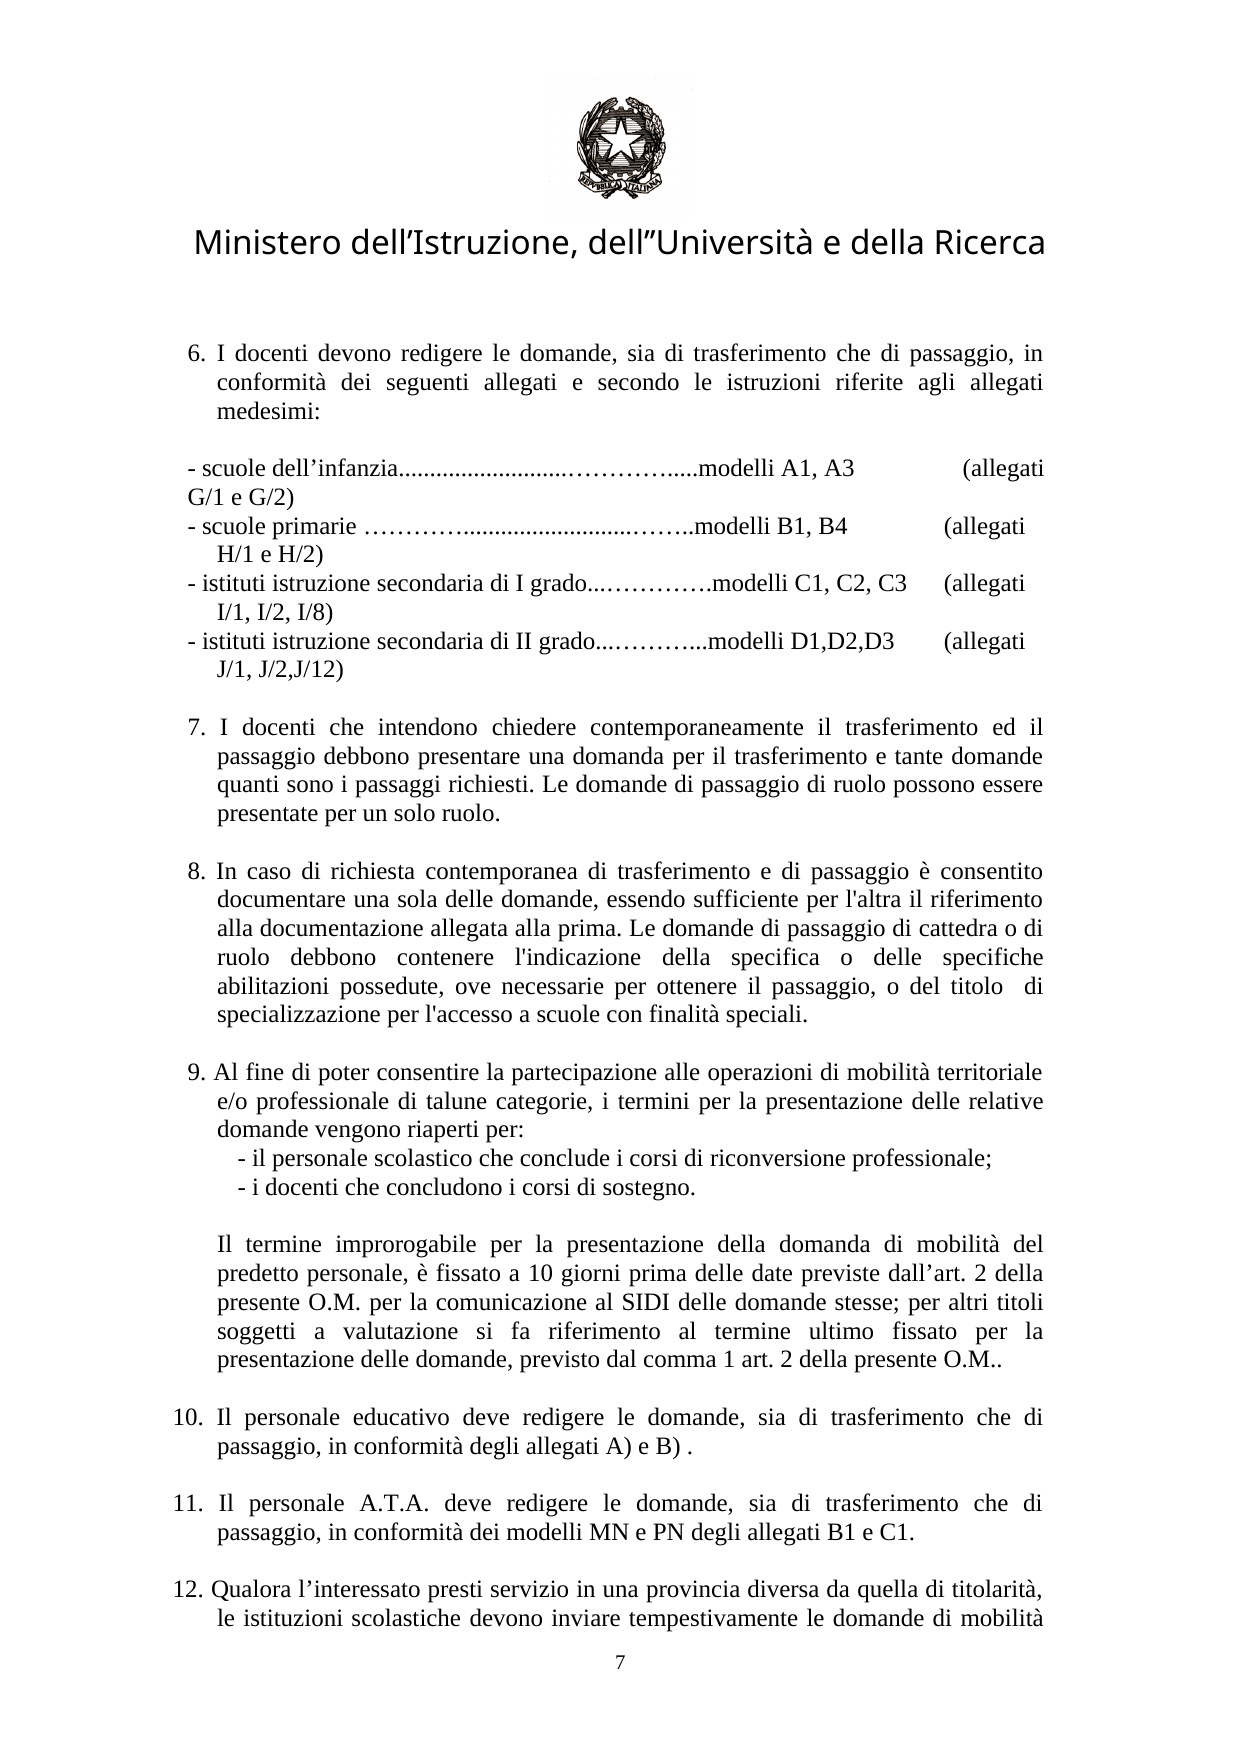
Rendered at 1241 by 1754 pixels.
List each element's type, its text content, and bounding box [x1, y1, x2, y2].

text 9. Al fine di poter consentire la partecipazione alle operazioni di mobilità territoriale e/o professionale di talune categorie, i termini per la presentazione delle relative domande vengono riaperti per: [187, 1057, 1044, 1143]
text 10. Il personale educativo deve redigere le domande, sia di trasferimento che di passaggio, in conformità degli allegati A) e B) . [172, 1402, 1044, 1459]
text - scuole primarie …………...........................……..modelli B1, B4 (allegati H/1 e H/2) [187, 511, 1044, 568]
text - i docenti che concludono i corsi di sostegno. [187, 1172, 1044, 1201]
text 11. Il personale A.T.A. deve redigere le domande, sia di trasferimento che di passaggio, in conformità dei modelli MN e PN degli allegati B1 e C1. [172, 1488, 1044, 1546]
picture [548, 75, 692, 219]
list I docenti devono redigere le domande, sia di trasferimento che di passaggio, in conformità dei seguenti allegati e secondo le istruzioni riferite agli allegati medesimi: [187, 338, 1044, 424]
text - istituti istruzione secondaria di I grado...………….modelli C1, C2, C3 (allegati I/1, I/2, I/8) [187, 568, 1044, 626]
text - istituti istruzione secondaria di II grado...………...modelli D1,D2,D3 (allegati J/1, J/2,J/12) [187, 626, 1044, 683]
text - scuole dell’infanzia...........................………….....modelli A1, A3 (allegati G/1 e G/2) [187, 453, 1044, 511]
text caso di richiesta contemporanea di trasferimento e di passaggio è consentito documentare una sola delle domande, essendo sufficiente per l'altra il riferimento alla documentazione allegata alla prima. Le domande di passaggio di cattedra o di ruolo debbono contenere l'indicazione della specifica o delle specifiche abilitazioni possedute, ove necessarie per ottenere il passaggio, o del titolo di specializzazione per l'accesso a scuole con finalità speciali. [187, 856, 1044, 1028]
text Il termine improrogabile per la presentazione della domanda di mobilità del predetto personale, è fissato a 10 giorni prima delle date previste dall’art. 2 della presente O.M. per la comunicazione al SIDI delle domande stesse; per altri titoli soggetti a valutazione si fa riferimento al termine ultimo fissato per la presentazione delle domande, previsto dal comma 1 art. 2 della presente O.M.. [217, 1229, 1044, 1373]
text - il personale scolastico che conclude i corsi di riconversione professionale; [187, 1143, 1044, 1172]
text 7. I docenti che intendono chiedere contemporaneamente il trasferimento ed il passaggio debbono presentare una domanda per il trasferimento e tante domande quanti sono i passaggi richiesti. Le domande di passaggio di ruolo possono essere presentate per un solo ruolo. [187, 712, 1044, 827]
